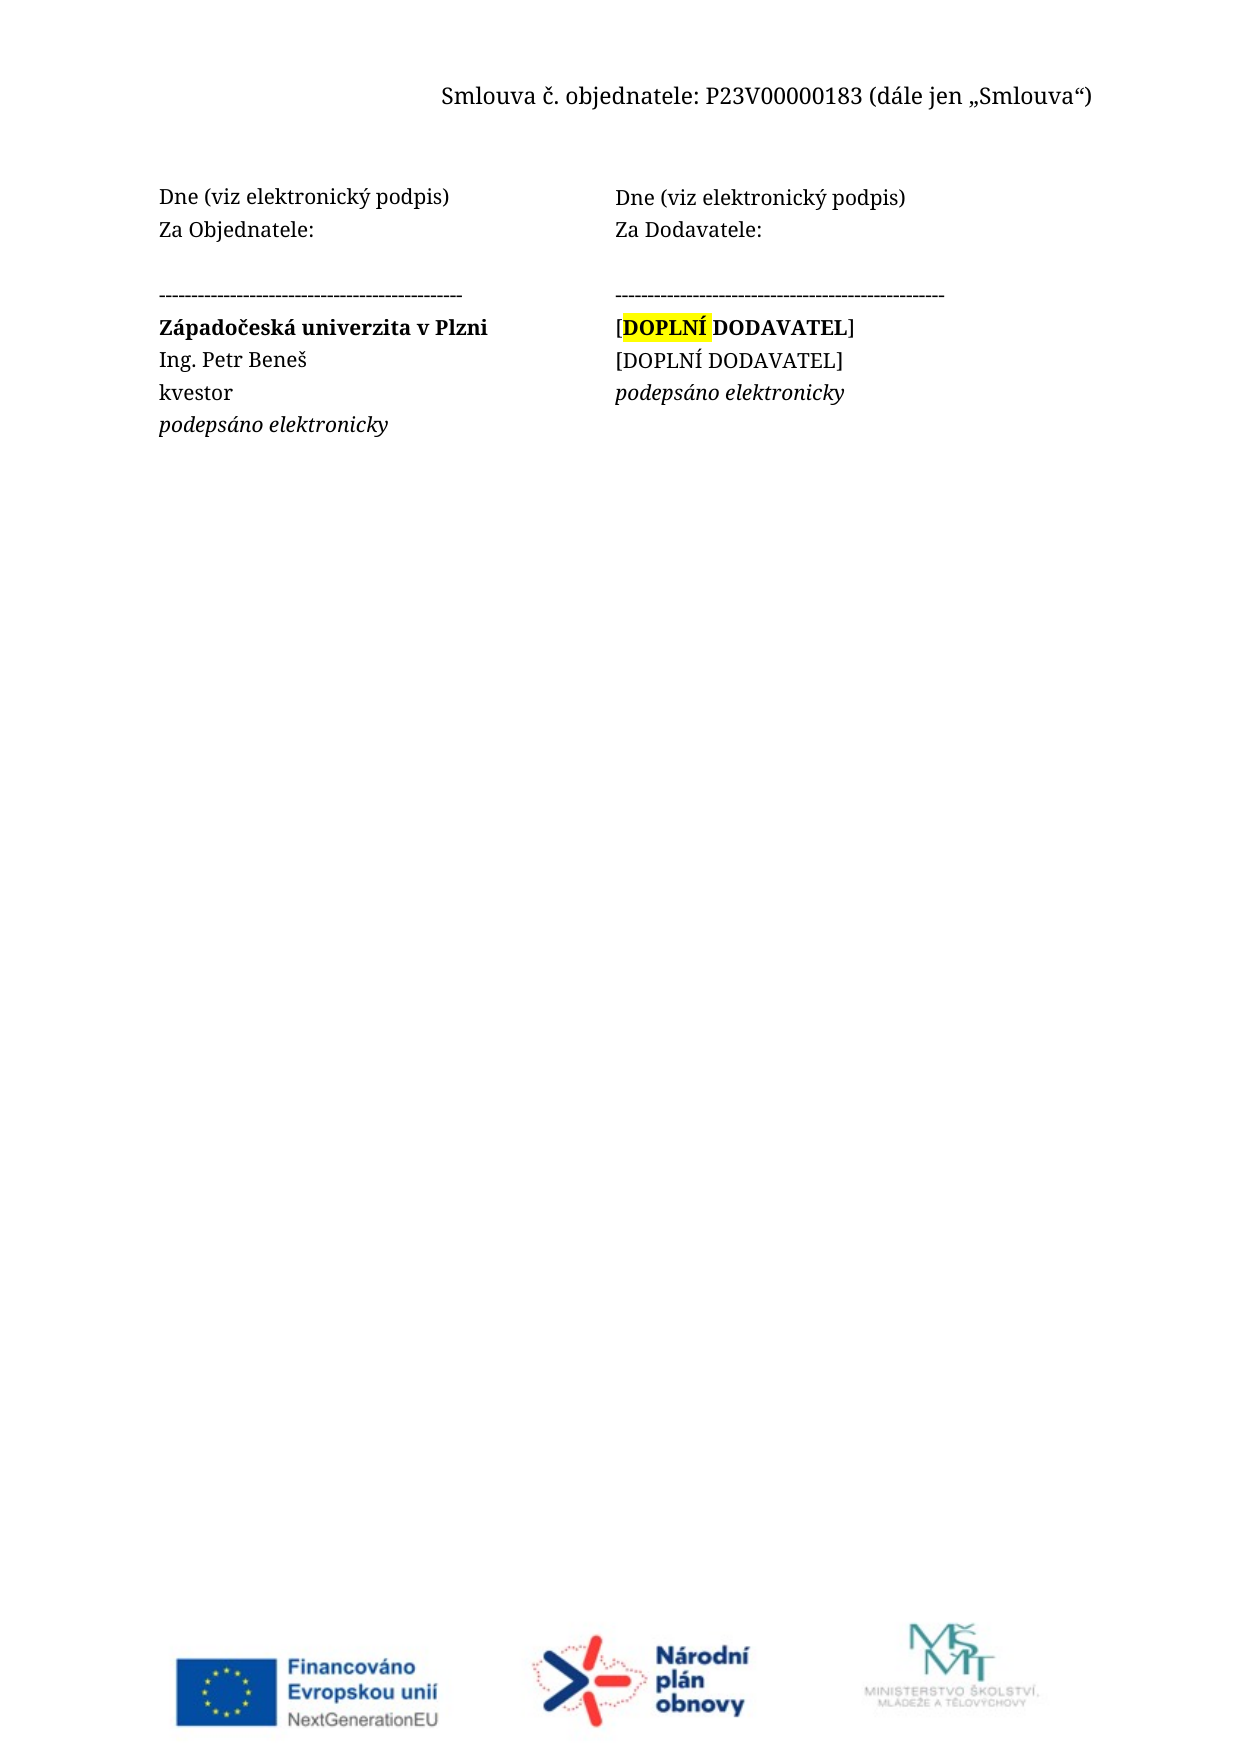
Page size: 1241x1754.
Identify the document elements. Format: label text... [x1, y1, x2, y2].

table_header Dne (viz elektronický podpis) Za Dodavatele: --------------------------------------------------- [DOPLNÍ DODAVATEL] [DOPLNÍ DODAVATEL] podepsáno elektronicky [604, 150, 1060, 443]
picture [147, 1577, 1093, 1754]
table_header Dne (viz elektronický podpis) Za Objednatele: ----------------------------------------------- Západočeská univerzita v Plzni Ing. Petr Beneš kvestor podepsáno elektronicky [148, 150, 604, 443]
